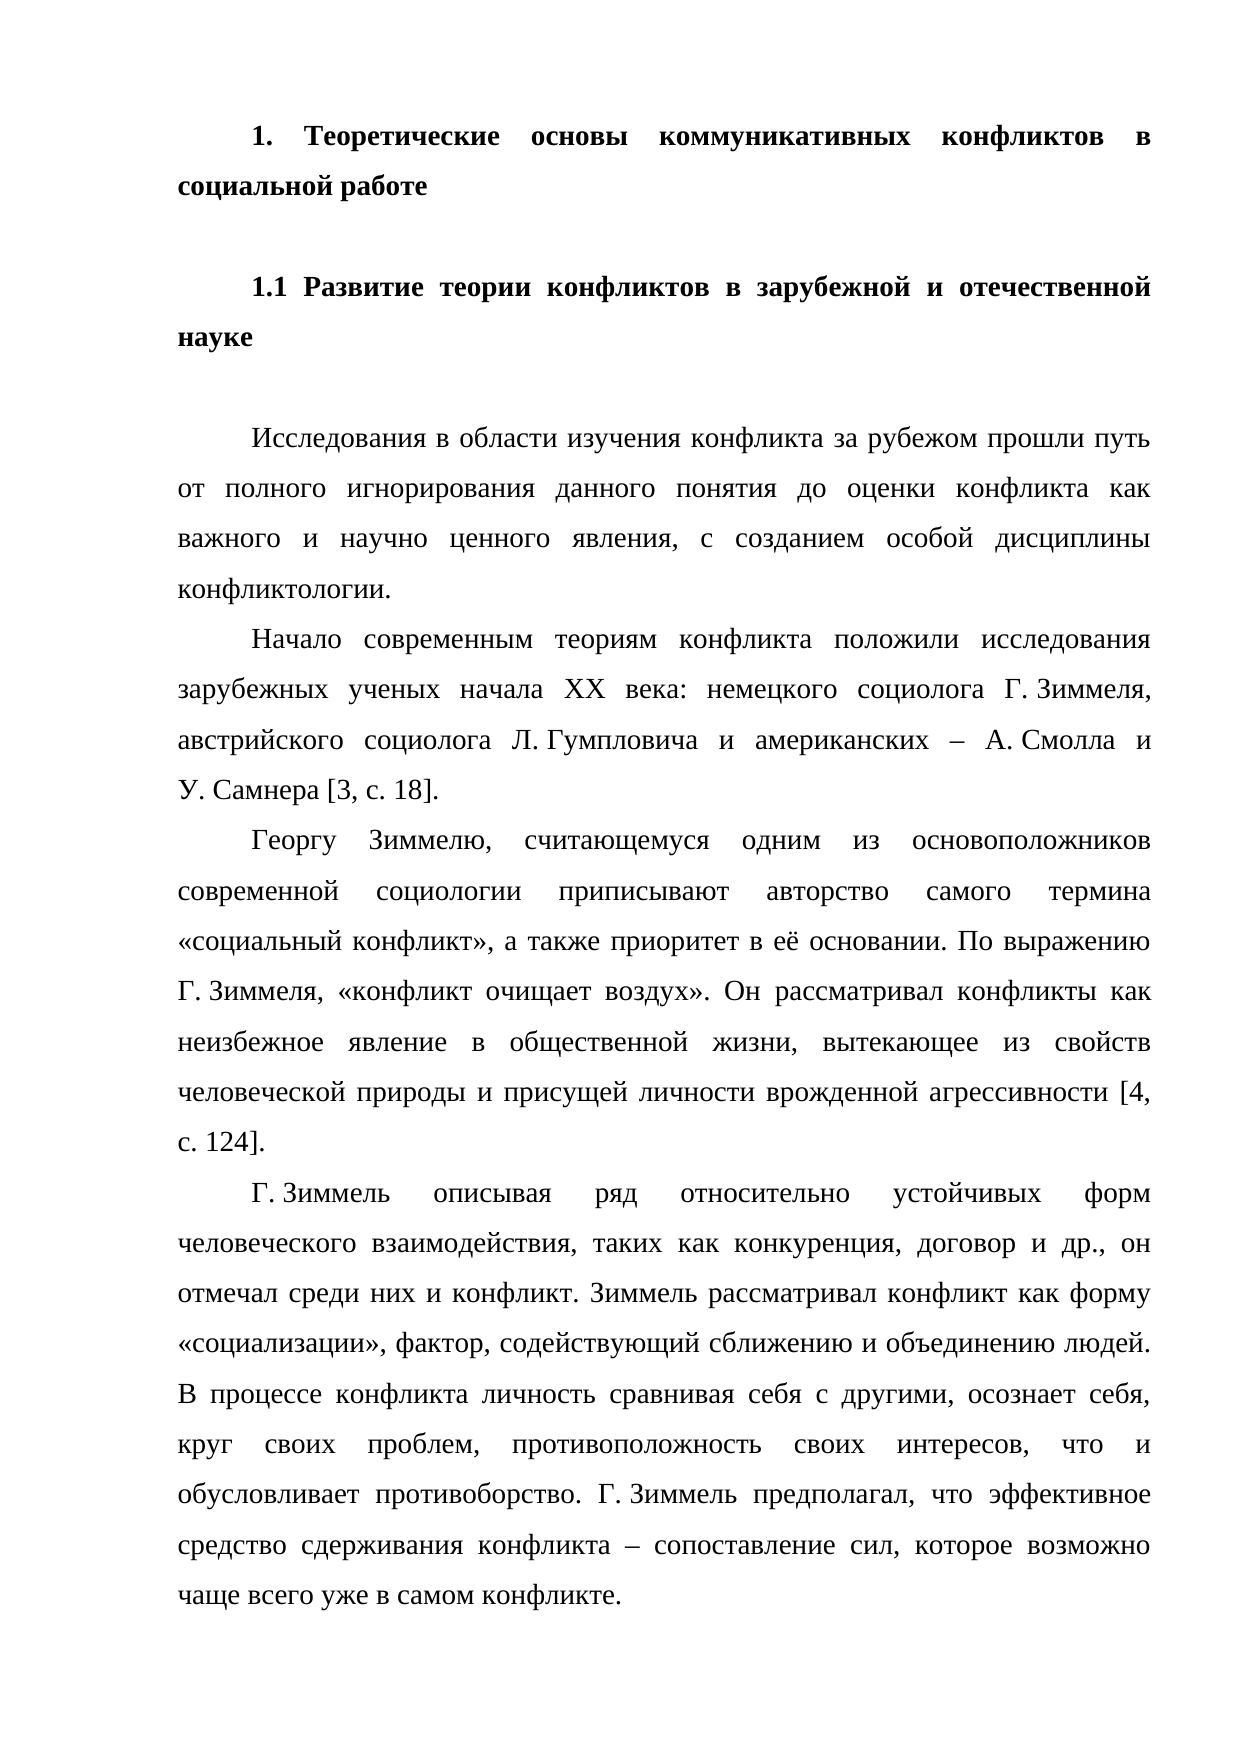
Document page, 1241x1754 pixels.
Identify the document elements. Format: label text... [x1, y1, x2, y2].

text Исследования в области изучения конфликта за рубежом прошли путь от полного игнорирования данного понятия до оценки конфликта как важного и научно ценного явления, с созданием особой дисциплины конфликтологии. [177, 420, 1152, 604]
text 1. Теоретические основы коммуникативных конфликтов в социальной работе [177, 118, 1152, 202]
text Георгу Зиммелю, считающемуся одним из основоположников современной социологии приписывают авторство самого термина «социальный конфликт», а также приоритет в её основании. По выражению Г. Зиммеля, «конфликт очищает воздух». Он рассматривал конфликты как неизбежное явление в общественной жизни, вытекающее из свойств человеческой природы и присущей личности врожденной агрессивности [4, с. 124]. [177, 822, 1152, 1158]
text Начало современным теориям конфликта положили исследования зарубежных ученых начала XX века: немецкого социолога Г. Зиммеля, австрийского социолога Л. Гумпловича и американских – А. Смолла и У. Самнера [3, с. 18]. [177, 621, 1152, 806]
text Г. Зиммель описывая ряд относительно устойчивых форм человеческого взаимодействия, таких как конкуренция, договор и др., он отмечал среди них и конфликт. Зиммель рассматривал конфликт как форму «социализации», фактор, содействующий сближению и объединению людей. В процессе конфликта личность сравнивая себя с другими, осознает себя, круг своих проблем, противоположность своих интересов, что и обусловливает противоборство. Г. Зиммель предполагал, что эффективное средство сдерживания конфликта – сопоставление сил, которое возможно чаще всего уже в самом конфликте. [177, 1175, 1152, 1611]
subtitle 1.1 Развитие теории конфликтов в зарубежной и отечественной науке [177, 269, 1152, 353]
